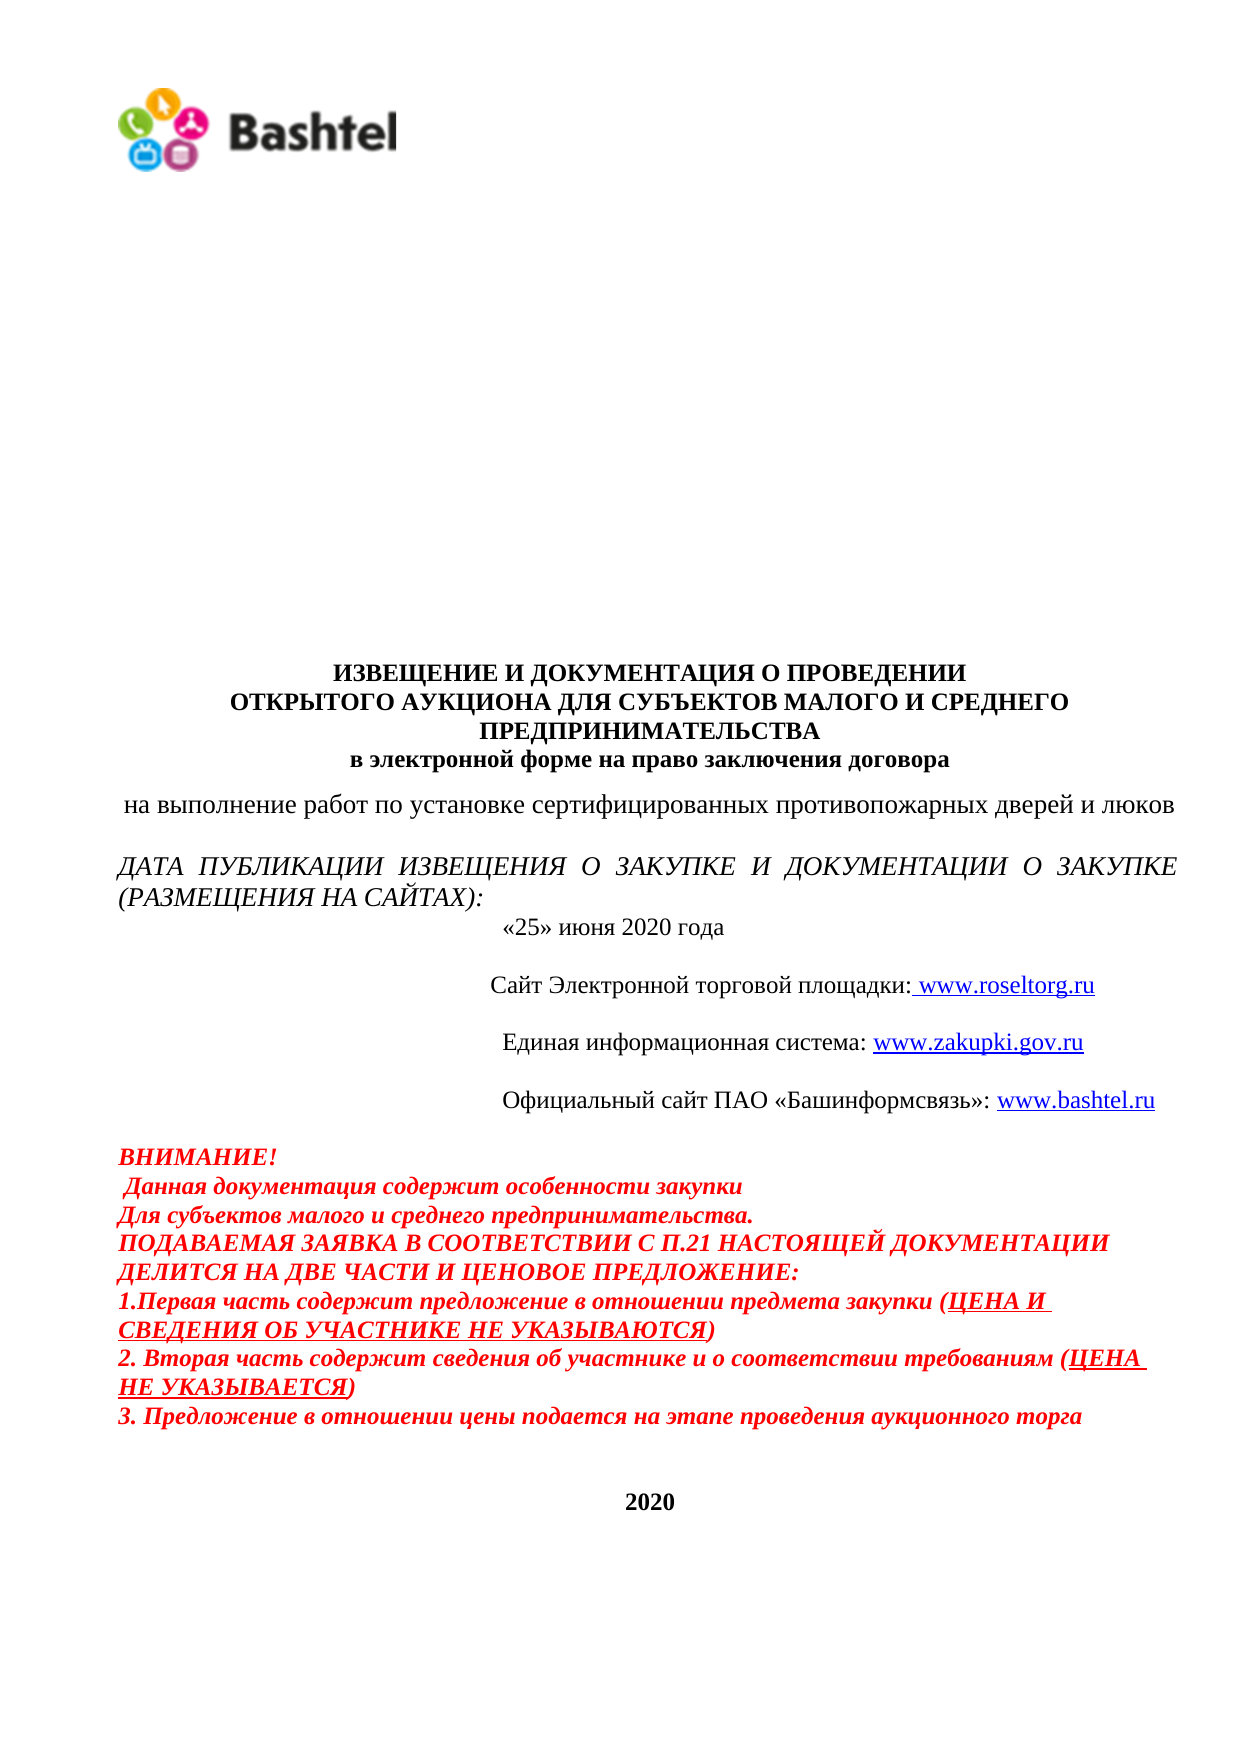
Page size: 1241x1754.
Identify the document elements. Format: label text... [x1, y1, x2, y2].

text 1.Первая часть содержит предложение в отношении предмета закупки (ЦЕНА И СВЕДЕНИЯ ОБ УЧАСТНИКЕ НЕ УКАЗЫВАЮТСЯ) [118, 1286, 1181, 1343]
text ОТКРЫТОГО АУКЦИОНА ДЛЯ СУБЪЕКТОВ МАЛОГО И СРЕДНЕГО ПРЕДПРИНИМАТЕЛЬСТВА [118, 687, 1181, 744]
text в электронной форме на право заключения договора [118, 744, 1181, 773]
text ИЗВЕЩЕНИЕ И ДОКУМЕНТАЦИЯ О ПРОВЕДЕНИИ [118, 658, 1181, 687]
text Данная документация содержит особенности закупки [118, 1171, 1181, 1200]
text ВНИМАНИЕ! [118, 1142, 1181, 1171]
text на выполнение работ по установке сертифицированных противопожарных дверей и люков [118, 788, 1181, 819]
text ДАТА ПУБЛИКАЦИИ ИЗВЕЩЕНИЯ О ЗАКУПКЕ И ДОКУМЕНТАЦИИ О ЗАКУПКЕ (РАЗМЕЩЕНИЯ НА САЙТАХ): [118, 850, 1181, 912]
text 2020 [118, 1487, 1181, 1516]
text ПОДАВАЕМАЯ ЗАЯВКА В СООТВЕТСТВИИ С П.21 НАСТОЯЩЕЙ ДОКУМЕНТАЦИИ ДЕЛИТСЯ НА ДВЕ ЧАСТИ И ЦЕНОВОЕ ПРЕДЛОЖЕНИЕ: [118, 1228, 1181, 1286]
picture [118, 88, 397, 172]
text 3. Предложение в отношении цены подается на этапе проведения аукционного торга [118, 1401, 1181, 1430]
text Единая информационная система: www.zakupki.gov.ru [502, 1027, 1181, 1056]
text Для субъектов малого и среднего предпринимательства. [118, 1200, 1181, 1228]
text 2. Вторая часть содержит сведения об участнике и о соответствии требованиям (ЦЕНА НЕ УКАЗЫВАЕТСЯ) [118, 1343, 1181, 1401]
text Сайт Электронной торговой площадки: www.roseltorg.ru [490, 970, 1181, 998]
text Официальный сайт ПАО «Башинформсвязь»: www.bashtel.ru [502, 1085, 1181, 1113]
